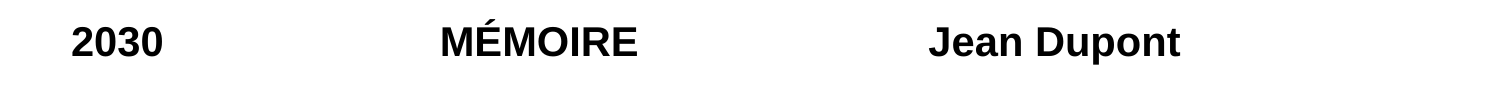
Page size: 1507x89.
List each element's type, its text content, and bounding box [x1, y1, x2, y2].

text 2030 MÉMOIRE Jean Dupont [71, 18, 1506, 66]
